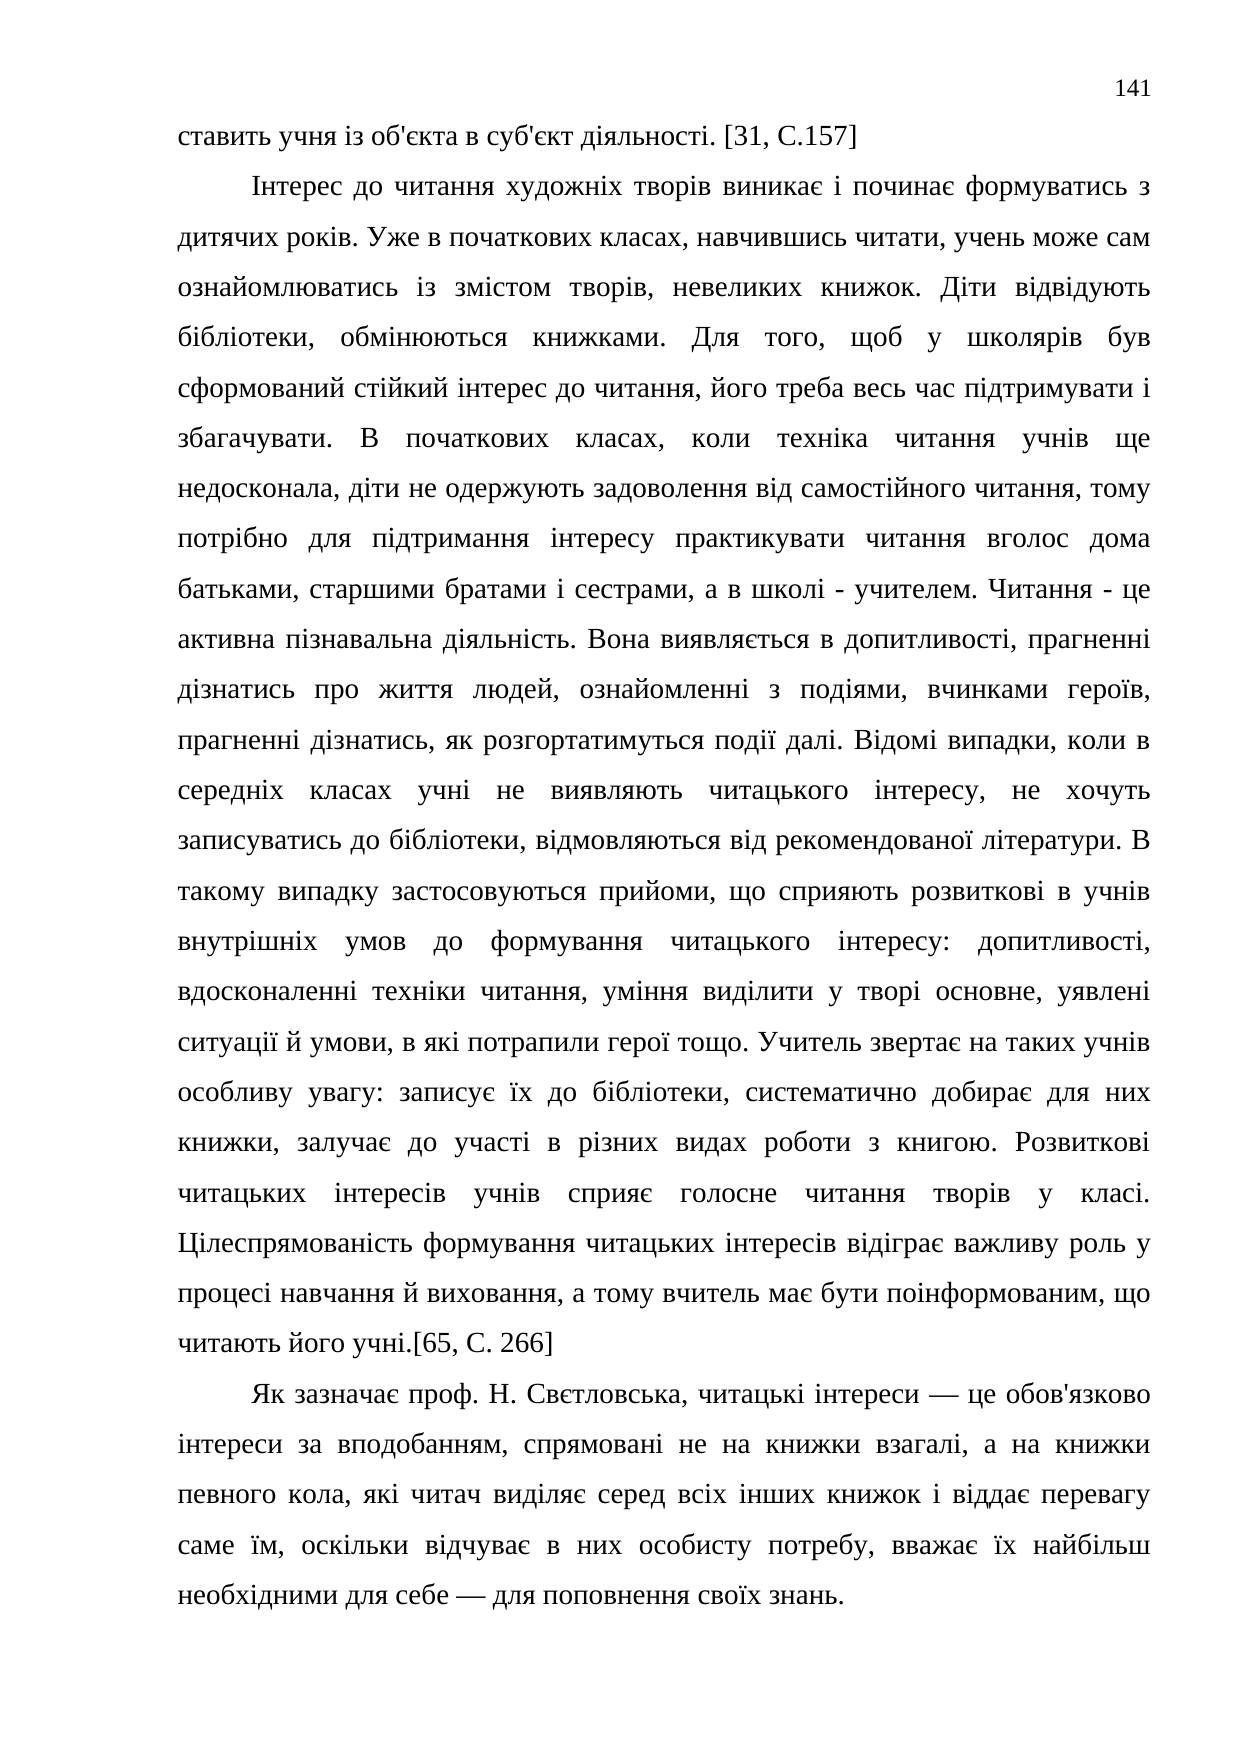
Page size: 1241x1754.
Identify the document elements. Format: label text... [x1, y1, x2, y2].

text Як зазначає проф. Н. Свєтловська, читацькі інтереси — це обов'язково інтереси за вподобанням, спрямовані не на книжки взагалі, а на книжки певного кола, які читач виділяє серед всіх інших книжок і віддає перевагу саме їм, оскільки відчуває в них особисту потребу, вважає їх найбільш необхідними для себе — для поповнення своїх знань. [177, 1376, 1152, 1611]
text Інтерес до читання художніх творів виникає і починає формуватись з дитячих років. Уже в початкових класах, навчившись читати, учень може сам ознайомлюватись із змістом творів, невеликих книжок. Діти відвідують бібліотеки, обмінюються книжками. Для того, щоб у школярів був сформований стійкий інтерес до читання, його треба весь час підтримувати і збагачувати. В початкових класах, коли техніка читання учнів ще недосконала, діти не одержують задоволення від самостійного читання, тому потрібно для підтримання інтересу практикувати читання вголос дома батьками, старшими братами і сестрами, а в школі - учителем. Читання - це активна пізнавальна діяльність. Вона виявляється в допитливості, прагненні дізнатись про життя людей, ознайомленні з подіями, вчинками героїв, прагненні дізнатись, як розгортатимуться події далі. Відомі випадки, коли в середніх класах учні не виявляють читацького інтересу, не хочуть записуватись до бібліотеки, відмовляються від рекомендованої літератури. В такому випадку застосовуються прийоми, що сприяють розвиткові в учнів внутрішніх умов до формування читацького інтересу: допитливості, вдосконаленні техніки читання, уміння виділити у творі основне, уявлені ситуації й умови, в які потрапили герої тощо. Учитель звертає на таких учнів особливу увагу: записує їх до бібліотеки, систематично добирає для них книжки, залучає до участі в різних видах роботи з книгою. Розвиткові читацьких інтересів учнів сприяє голосне читання творів у класі. Цілеспрямованість формування читацьких інтересів відіграє важливу роль у процесі навчання й виховання, а тому вчитель має бути поінформованим, що читають його учні.[65, С. 266] [177, 168, 1152, 1359]
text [177, 118, 1152, 152]
